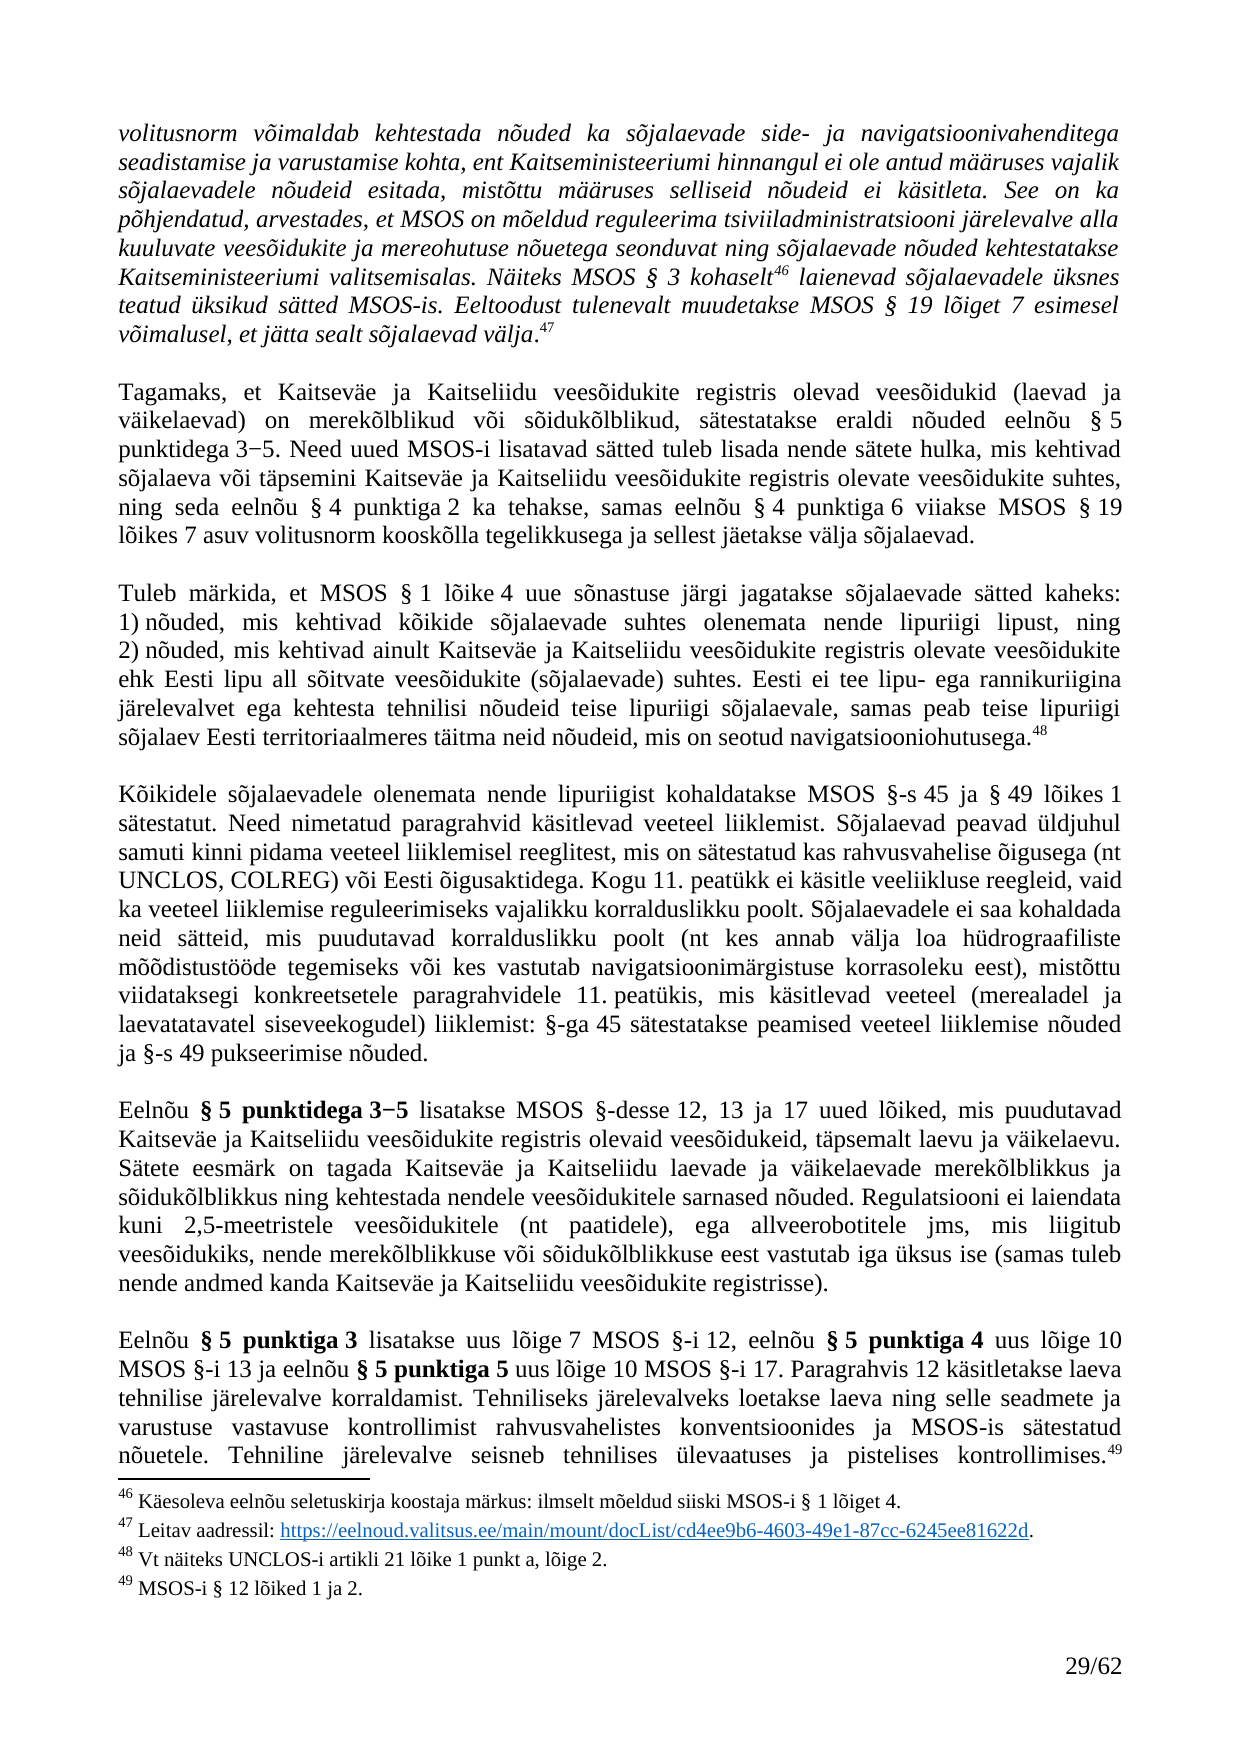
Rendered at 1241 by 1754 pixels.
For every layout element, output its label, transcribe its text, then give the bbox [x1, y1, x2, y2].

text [118, 118, 1122, 348]
text Tuleb märkida, et MSOS § 1 lõike 4 uue sõnastuse järgi jagatakse sõjalaevade sätted kaheks: 1) nõuded, mis kehtivad kõikide sõjalaevade suhtes olenemata nende lipuriigi lipust, ning 2) nõuded, mis kehtivad ainult Kaitseväe ja Kaitseliidu veesõidukite registris olevate veesõidukite ehk Eesti lipu all sõitvate veesõidukite (sõjalaevade) suhtes. Eesti ei tee lipu- ega rannikuriigina järelevalvet ega kehtesta tehnilisi nõudeid teise lipuriigi sõjalaevale, samas peab teise lipuriigi sõjalaev Eesti territoriaalmeres täitma neid nõudeid, mis on seotud navigatsiooniohutusega. [118, 578, 1122, 751]
text Kõikidele sõjalaevadele olenemata nende lipuriigist kohaldatakse MSOS §-s 45 ja § 49 lõikes 1 sätestatut. Need nimetatud paragrahvid käsitlevad veeteel liiklemist. Sõjalaevad peavad üldjuhul samuti kinni pidama veeteel liiklemisel reeglitest, mis on sätestatud kas rahvusvahelise õigusega (nt UNCLOS, COLREG) või Eesti õigusaktidega. Kogu 11. peatükk ei käsitle veeliikluse reegleid, vaid ka veeteel liiklemise reguleerimiseks vajalikku korralduslikku poolt. Sõjalaevadele ei saa kohaldada neid sätteid, mis puudutavad korralduslikku poolt (nt kes annab välja loa hüdrograafiliste mõõdistustööde tegemiseks või kes vastutab navigatsioonimärgistuse korrasoleku eest), mistõttu viidataksegi konkreetsetele paragrahvidele 11. peatükis, mis käsitlevad veeteel (merealadel ja laevatatavatel siseveekogudel) liiklemist: §-ga 45 sätestatakse peamised veeteel liiklemise nõuded ja §-s 49 pukseerimise nõuded. [118, 779, 1122, 1067]
text Eelnõu § 5 punktidega 3−5 lisatakse MSOS §-desse 12, 13 ja 17 uued lõiked, mis puudutavad Kaitseväe ja Kaitseliidu veesõidukite registris olevaid veesõidukeid, täpsemalt laevu ja väikelaevu. Sätete eesmärk on tagada Kaitseväe ja Kaitseliidu laevade ja väikelaevade merekõlblikkus ja sõidukõlblikkus ning kehtestada nendele veesõidukitele sarnased nõuded. Regulatsiooni ei laiendata kuni 2,5-meetristele veesõidukitele (nt paatidele), ega allveerobotitele jms, mis liigitub veesõidukiks, nende merekõlblikkuse või sõidukõlblikkuse eest vastutab iga üksus ise (samas tuleb nende andmed kanda Kaitseväe ja Kaitseliidu veesõidukite registrisse). [118, 1096, 1122, 1297]
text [118, 1326, 1122, 1469]
text Tagamaks, et Kaitseväe ja Kaitseliidu veesõidukite registris olevad veesõidukid (laevad ja väikelaevad) on merekõlblikud või sõidukõlblikud, sätestatakse eraldi nõuded eelnõu § 5 punktidega 3−5. Need uued MSOS-i lisatavad sätted tuleb lisada nende sätete hulka, mis kehtivad sõjalaeva või täpsemini Kaitseväe ja Kaitseliidu veesõidukite registris olevate veesõidukite suhtes, ning seda eelnõu § 4 punktiga 2 ka tehakse, samas eelnõu § 4 punktiga 6 viiakse MSOS § 19 lõikes 7 asuv volitusnorm kooskõlla tegelikkusega ja sellest jäetakse välja sõjalaevad. [118, 377, 1122, 549]
